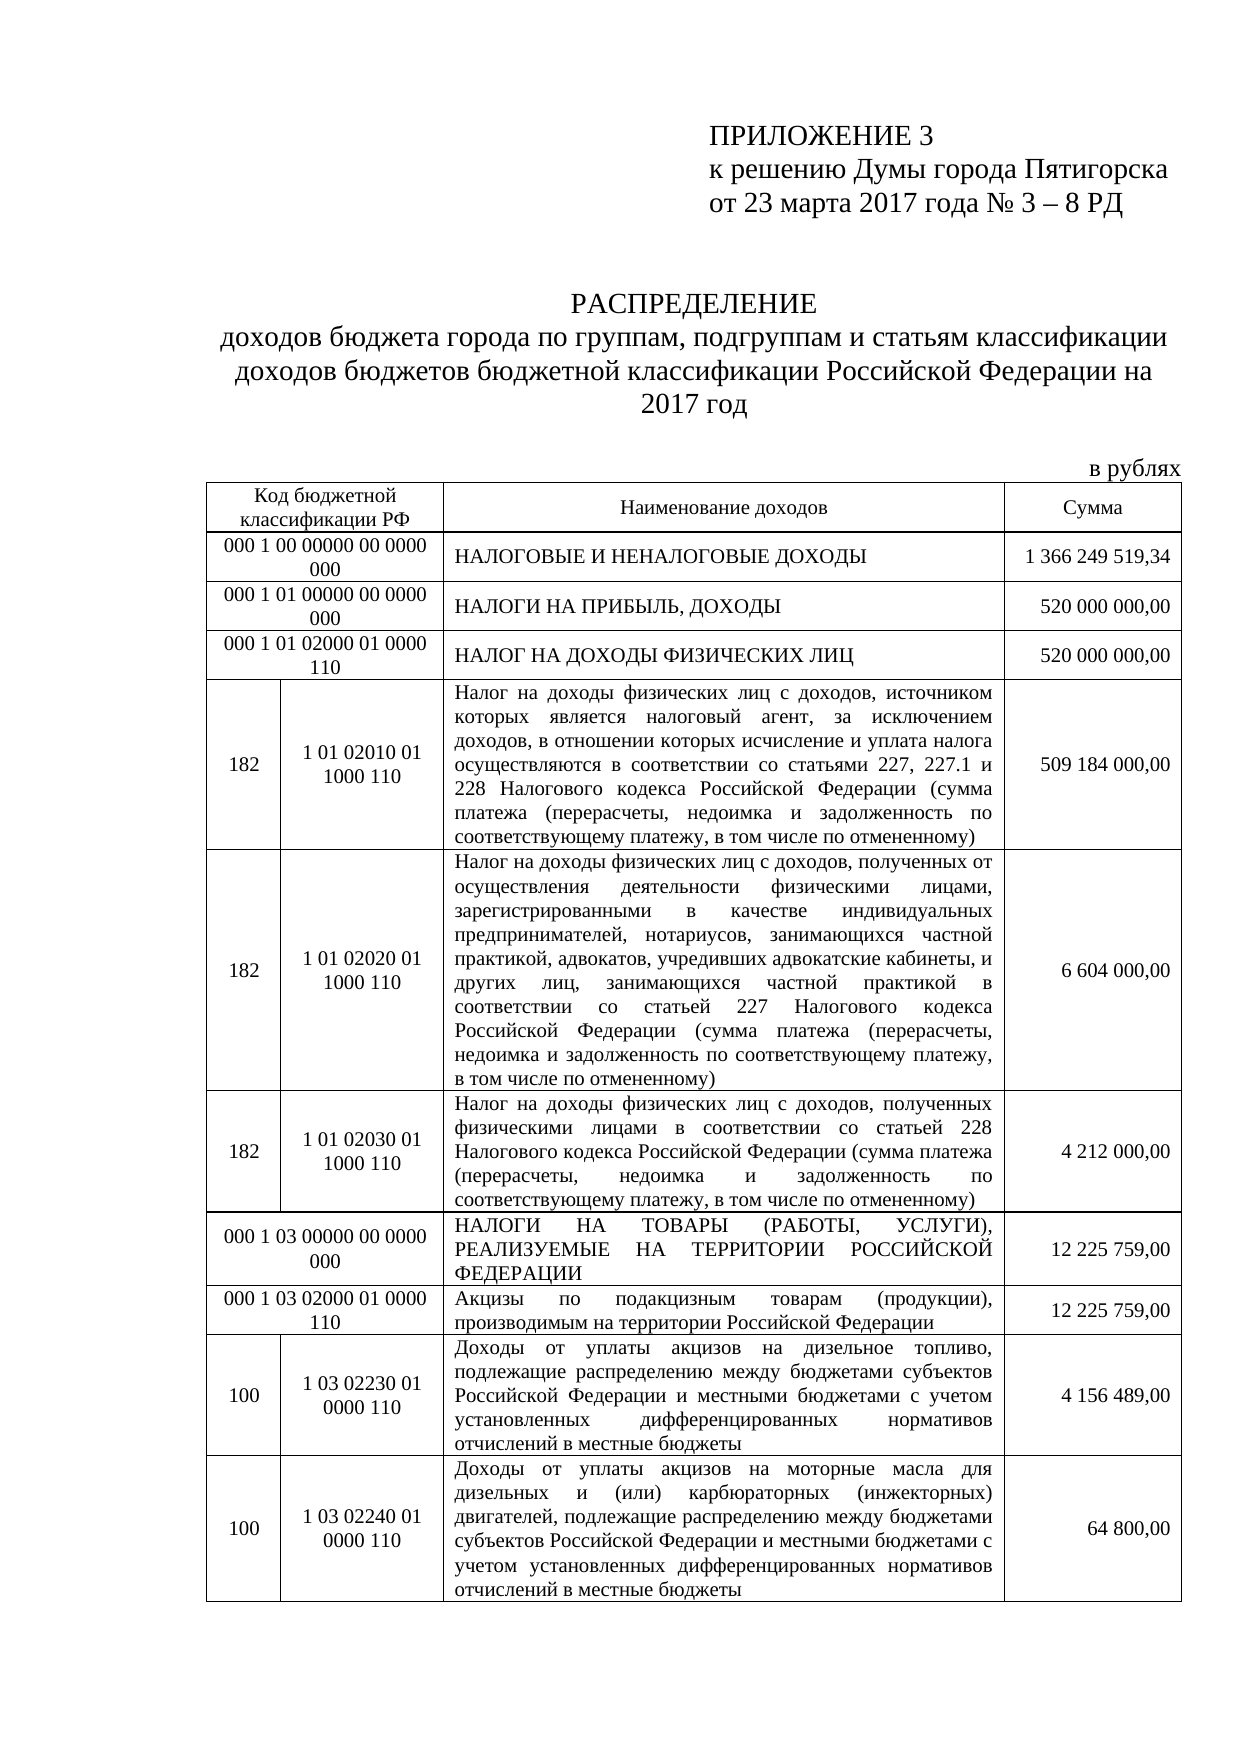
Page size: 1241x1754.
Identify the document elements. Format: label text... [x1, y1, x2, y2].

table_cell Налог на доходы физических лиц с доходов, полученных от осуществления деятельности физическими лицами, зарегистрированными в качестве индивидуальных предпринимателей, нотариусов, занимающихся частной практикой, адвокатов, учредивших адвокатские кабинеты, и других лиц, занимающихся частной практикой в соответствии со статьей 227 Налогового кодекса Российской Федерации (сумма платежа (перерасчеты, недоимка и задолженность по соответствующему платежу, в том числе по отмененному) [444, 850, 1004, 1090]
table_cell 520 000 000,00 [1005, 582, 1181, 630]
table_cell Налог на доходы физических лиц с доходов, источником которых является налоговый агент, за исключением доходов, в отношении которых исчисление и уплата налога осуществляются в соответствии со статьями 227, 227.1 и 228 Налогового кодекса Российской Федерации (сумма платежа (перерасчеты, недоимка и задолженность по соответствующему платежу, в том числе по отмененному) [444, 680, 1004, 848]
table_cell 1 01 02010 01 1000 110 [281, 680, 443, 848]
table_header Код бюджетной классификации РФ [207, 483, 443, 531]
table_cell Налог на доходы физических лиц с доходов, полученных физическими лицами в соответствии со статьей 228 Налогового кодекса Российской Федерации (сумма платежа (перерасчеты, недоимка и задолженность по соответствующему платежу, в том числе по отмененному) [444, 1091, 1004, 1211]
table_cell 12 225 759,00 [1005, 1213, 1181, 1285]
table_cell 1 01 02030 01 1000 110 [281, 1091, 443, 1211]
table_cell 1 03 02230 01 0000 110 [281, 1335, 443, 1455]
table_cell 000 1 03 02000 01 0000 110 [207, 1286, 443, 1334]
table_cell 100 [207, 1335, 280, 1455]
table_cell 509 184 000,00 [1005, 680, 1181, 848]
table_cell 520 000 000,00 [1005, 631, 1181, 679]
table_cell 1 01 02020 01 1000 110 [281, 850, 443, 1090]
table_cell Акцизы по подакцизным товарам (продукции), производимым на территории Российской Федерации [444, 1286, 1004, 1334]
table_cell 000 1 01 02000 01 0000 110 [207, 631, 443, 679]
table_cell 64 800,00 [1005, 1456, 1181, 1601]
text в рублях [207, 453, 1181, 482]
table_cell 1 03 02240 01 0000 110 [281, 1456, 443, 1601]
table_cell НАЛОГИ НА ТОВАРЫ (РАБОТЫ, УСЛУГИ), РЕАЛИЗУЕМЫЕ НА ТЕРРИТОРИИ РОССИЙСКОЙ ФЕДЕРАЦИИ [444, 1213, 1004, 1285]
text ПРИЛОЖЕНИЕ 3 [709, 118, 1181, 152]
table_cell 100 [207, 1456, 280, 1601]
text доходов бюджета города по группам, подгруппам и статьям классификации доходов бюджетов бюджетной классификации Российской Федерации на 2017 год [207, 319, 1181, 420]
table_cell НАЛОГ НА ДОХОДЫ ФИЗИЧЕСКИХ ЛИЦ [444, 631, 1004, 679]
table_header Сумма [1005, 483, 1181, 531]
table_cell 000 1 01 00000 00 0000 000 [207, 582, 443, 630]
table_cell 4 156 489,00 [1005, 1335, 1181, 1455]
table_cell 182 [207, 1091, 280, 1211]
table_cell НАЛОГОВЫЕ И НЕНАЛОГОВЫЕ ДОХОДЫ [444, 533, 1004, 581]
table_header Наименование доходов [444, 483, 1004, 531]
text от 23 марта 2017 года № 3 – 8 РД [709, 185, 1181, 219]
table_cell 000 1 03 00000 00 0000 000 [207, 1213, 443, 1285]
text к решению Думы города Пятигорска [709, 152, 1181, 185]
table_cell 4 212 000,00 [1005, 1091, 1181, 1211]
table_cell 6 604 000,00 [1005, 850, 1181, 1090]
table_cell 1 366 249 519,34 [1005, 533, 1181, 581]
table_cell 12 225 759,00 [1005, 1286, 1181, 1334]
table_cell 182 [207, 850, 280, 1090]
table_cell 182 [207, 680, 280, 848]
table_cell НАЛОГИ НА ПРИБЫЛЬ, ДОХОДЫ [444, 582, 1004, 630]
table_cell 000 1 00 00000 00 0000 000 [207, 533, 443, 581]
table_cell Доходы от уплаты акцизов на моторные масла для дизельных и (или) карбюраторных (инжекторных) двигателей, подлежащие распределению между бюджетами субъектов Российской Федерации и местными бюджетами с учетом установленных дифференцированных нормативов отчислений в местные бюджеты [444, 1456, 1004, 1601]
text РАСПРЕДЕЛЕНИЕ [207, 286, 1181, 319]
table_cell Доходы от уплаты акцизов на дизельное топливо, подлежащие распределению между бюджетами субъектов Российской Федерации и местными бюджетами с учетом установленных дифференцированных нормативов отчислений в местные бюджеты [444, 1335, 1004, 1455]
